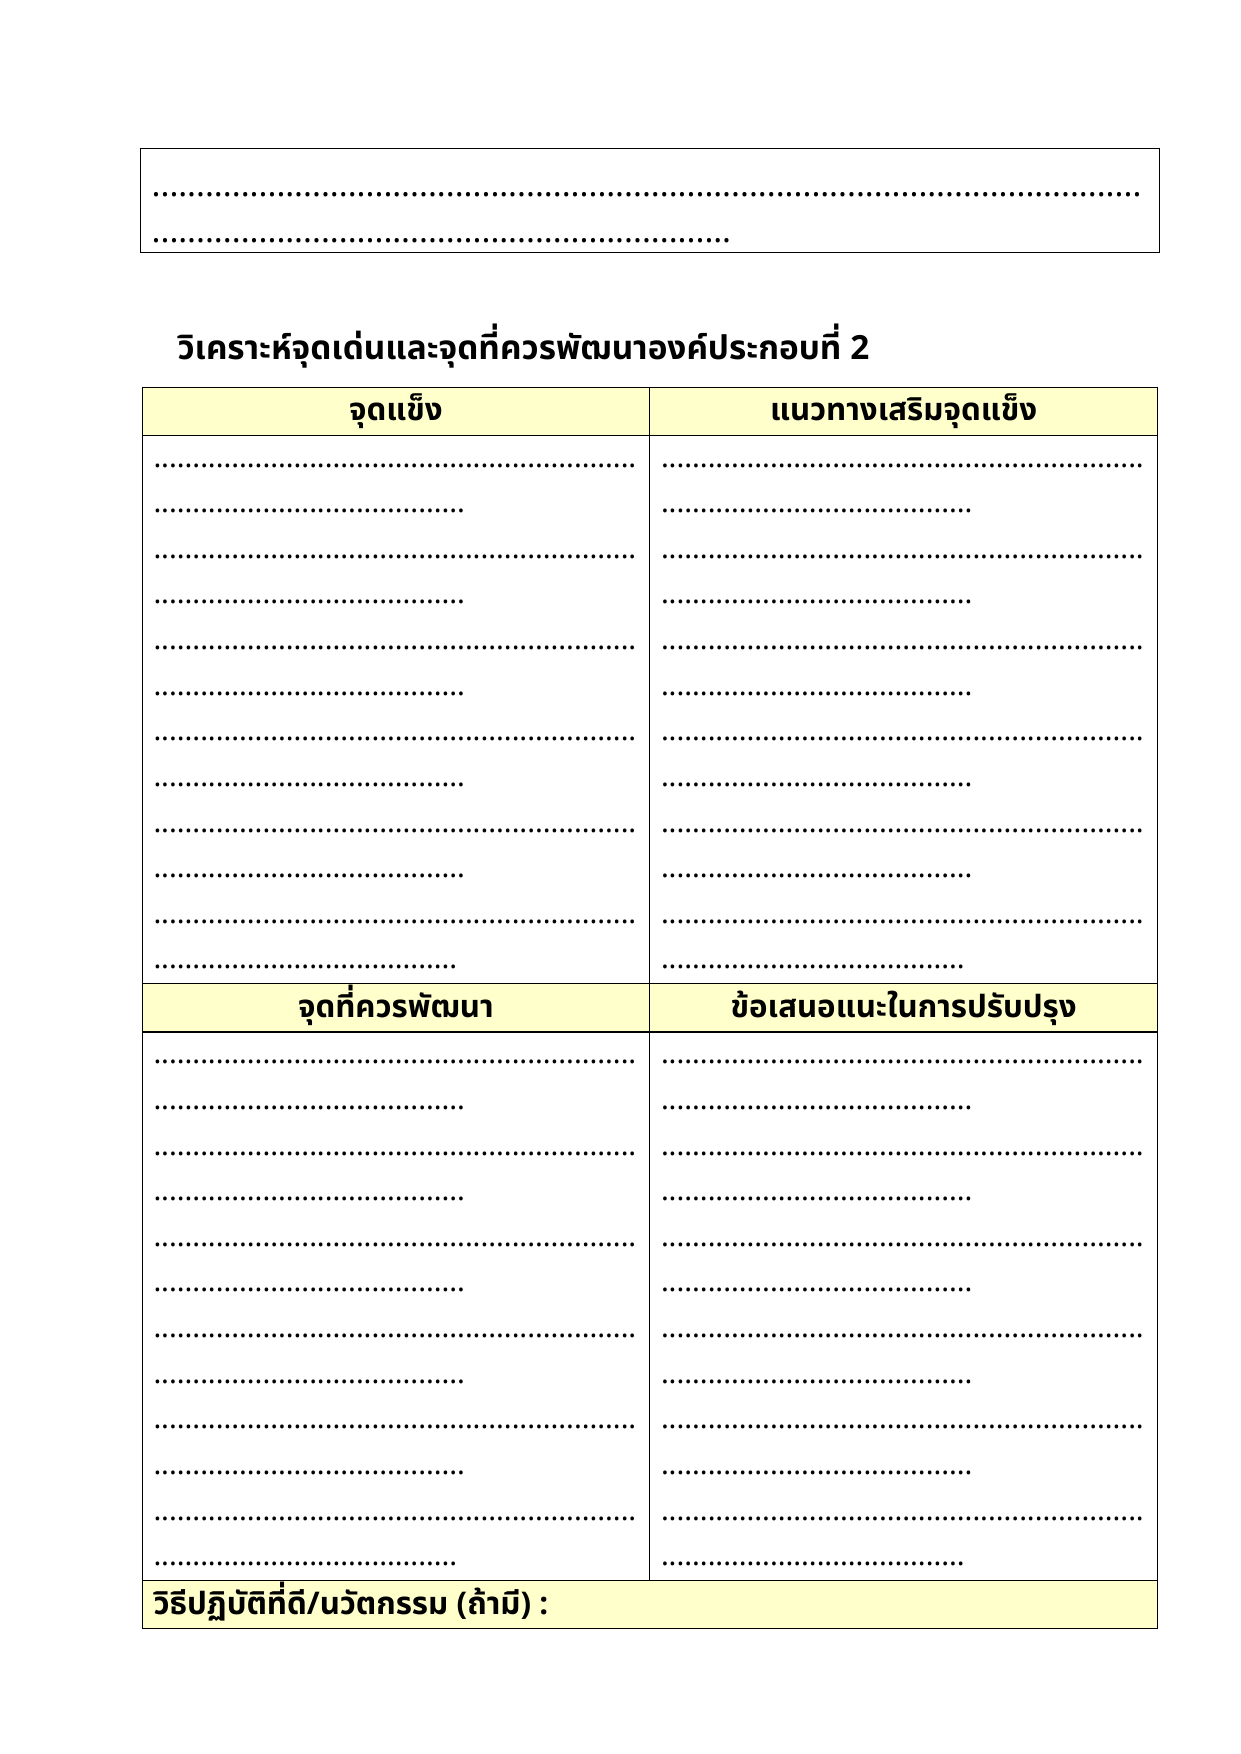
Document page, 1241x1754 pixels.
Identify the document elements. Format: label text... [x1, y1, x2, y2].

table_cell วิธีปฏิบัติที่ดี/นวัตกรรม (ถ้ามี) : [143, 1581, 1157, 1628]
table_header จุดแข็ง [143, 388, 649, 435]
table_cell ...................................................................................................... ...................................................................................................... ...................................................................................................... ...................................................................................................... ...................................................................................................... ..................................................................................................... [143, 436, 649, 983]
table_header แนวทางเสริมจุดแข็ง [650, 388, 1157, 435]
table_cell ...................................................................................................... ...................................................................................................... ...................................................................................................... ...................................................................................................... ...................................................................................................... ..................................................................................................... [143, 1033, 649, 1580]
table_cell จุดที่ควรพัฒนา [143, 984, 649, 1031]
table_cell ...................................................................................................... ...................................................................................................... ...................................................................................................... ...................................................................................................... ...................................................................................................... ..................................................................................................... [650, 1033, 1157, 1580]
text วิเคราะห์จุดเด่นและจุดที่ควรพัฒนาองค์ประกอบที่ 2 [177, 323, 1122, 374]
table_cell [141, 149, 1159, 252]
table_cell ข้อเสนอแนะในการปรับปรุง [650, 984, 1157, 1031]
table_cell ...................................................................................................... ...................................................................................................... ...................................................................................................... ...................................................................................................... ...................................................................................................... ..................................................................................................... [650, 436, 1157, 983]
